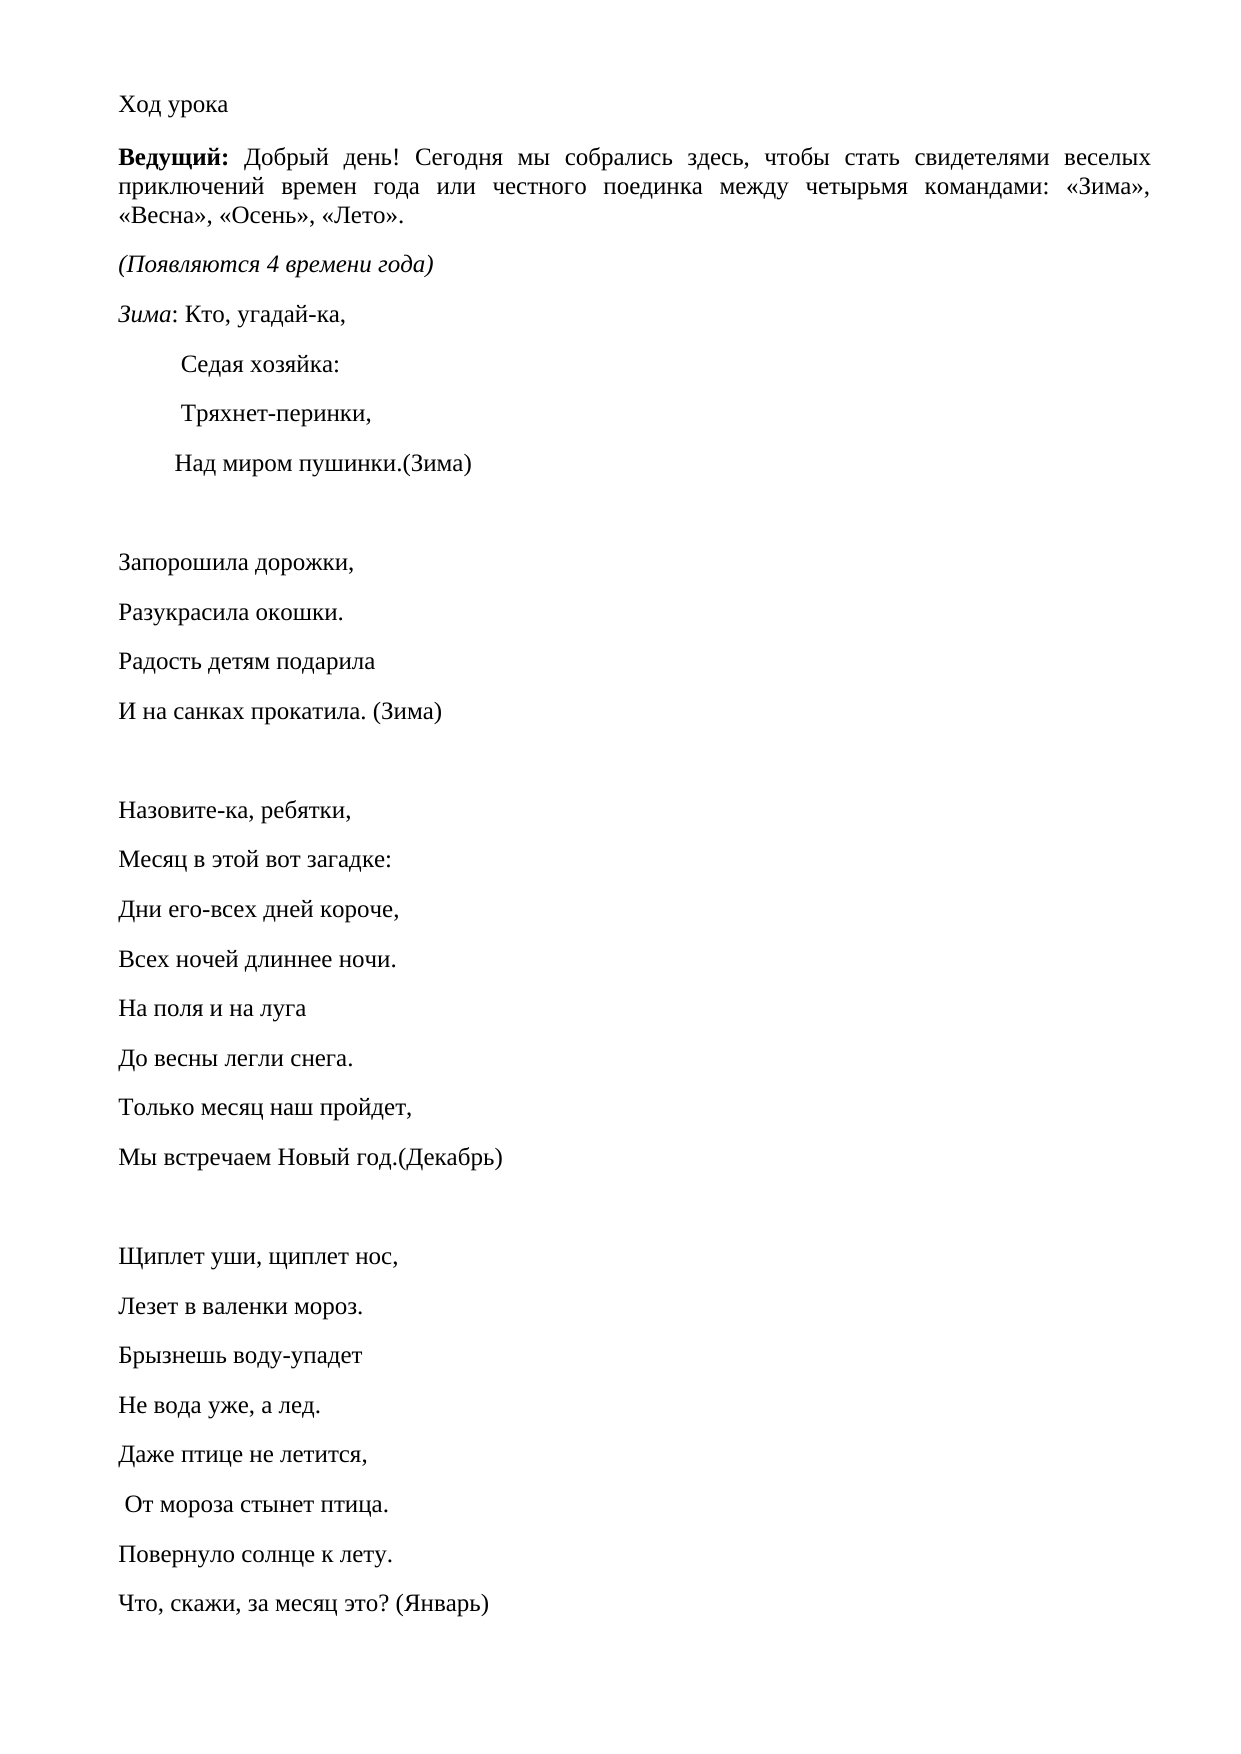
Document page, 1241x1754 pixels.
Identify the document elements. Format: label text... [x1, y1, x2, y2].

text Назовите-ка, ребятки, [118, 795, 1152, 824]
text Тряхнет-перинки, [118, 398, 1152, 427]
text Что, скажи, за месяц это? (Январь) [118, 1588, 1152, 1617]
text На поля и на луга [118, 993, 1152, 1022]
text Щиплет уши, щиплет нос, [118, 1241, 1152, 1270]
text Ход урока [118, 89, 1152, 117]
text Зима: Кто, угадай-ка, [118, 299, 1152, 328]
text Повернуло солнце к лету. [118, 1539, 1152, 1567]
text Седая хозяйка: [118, 349, 1152, 377]
text И на санках прокатила. (Зима) [118, 696, 1152, 724]
text Месяц в этой вот загадке: [118, 844, 1152, 873]
text (Появляются 4 времени года) [118, 249, 1152, 278]
text Ведущий: Добрый день! Сегодня мы собрались здесь, чтобы стать свидетелями веселых приключений времен года или честного поединка между четырьмя командами: «Зима», «Весна», «Осень», «Лето». [118, 142, 1152, 229]
text Не вода уже, а лед. [118, 1390, 1152, 1419]
text Даже птице не летится, [118, 1439, 1152, 1468]
text От мороза стынет птица. [118, 1489, 1152, 1518]
text Радость детям подарила [118, 646, 1152, 675]
text Разукрасила окошки. [118, 597, 1152, 625]
text Всех ночей длиннее ночи. [118, 944, 1152, 972]
text Только месяц наш пройдет, [118, 1092, 1152, 1121]
text Над миром пушинки.(Зима) [118, 448, 1152, 477]
text Лезет в валенки мороз. [118, 1291, 1152, 1319]
text Запорошила дорожки, [118, 547, 1152, 576]
text Брызнешь воду-упадет [118, 1340, 1152, 1369]
text Дни его-всех дней короче, [118, 894, 1152, 923]
text Мы встречаем Новый год.(Декабрь) [118, 1142, 1152, 1171]
text До весны легли снега. [118, 1043, 1152, 1072]
